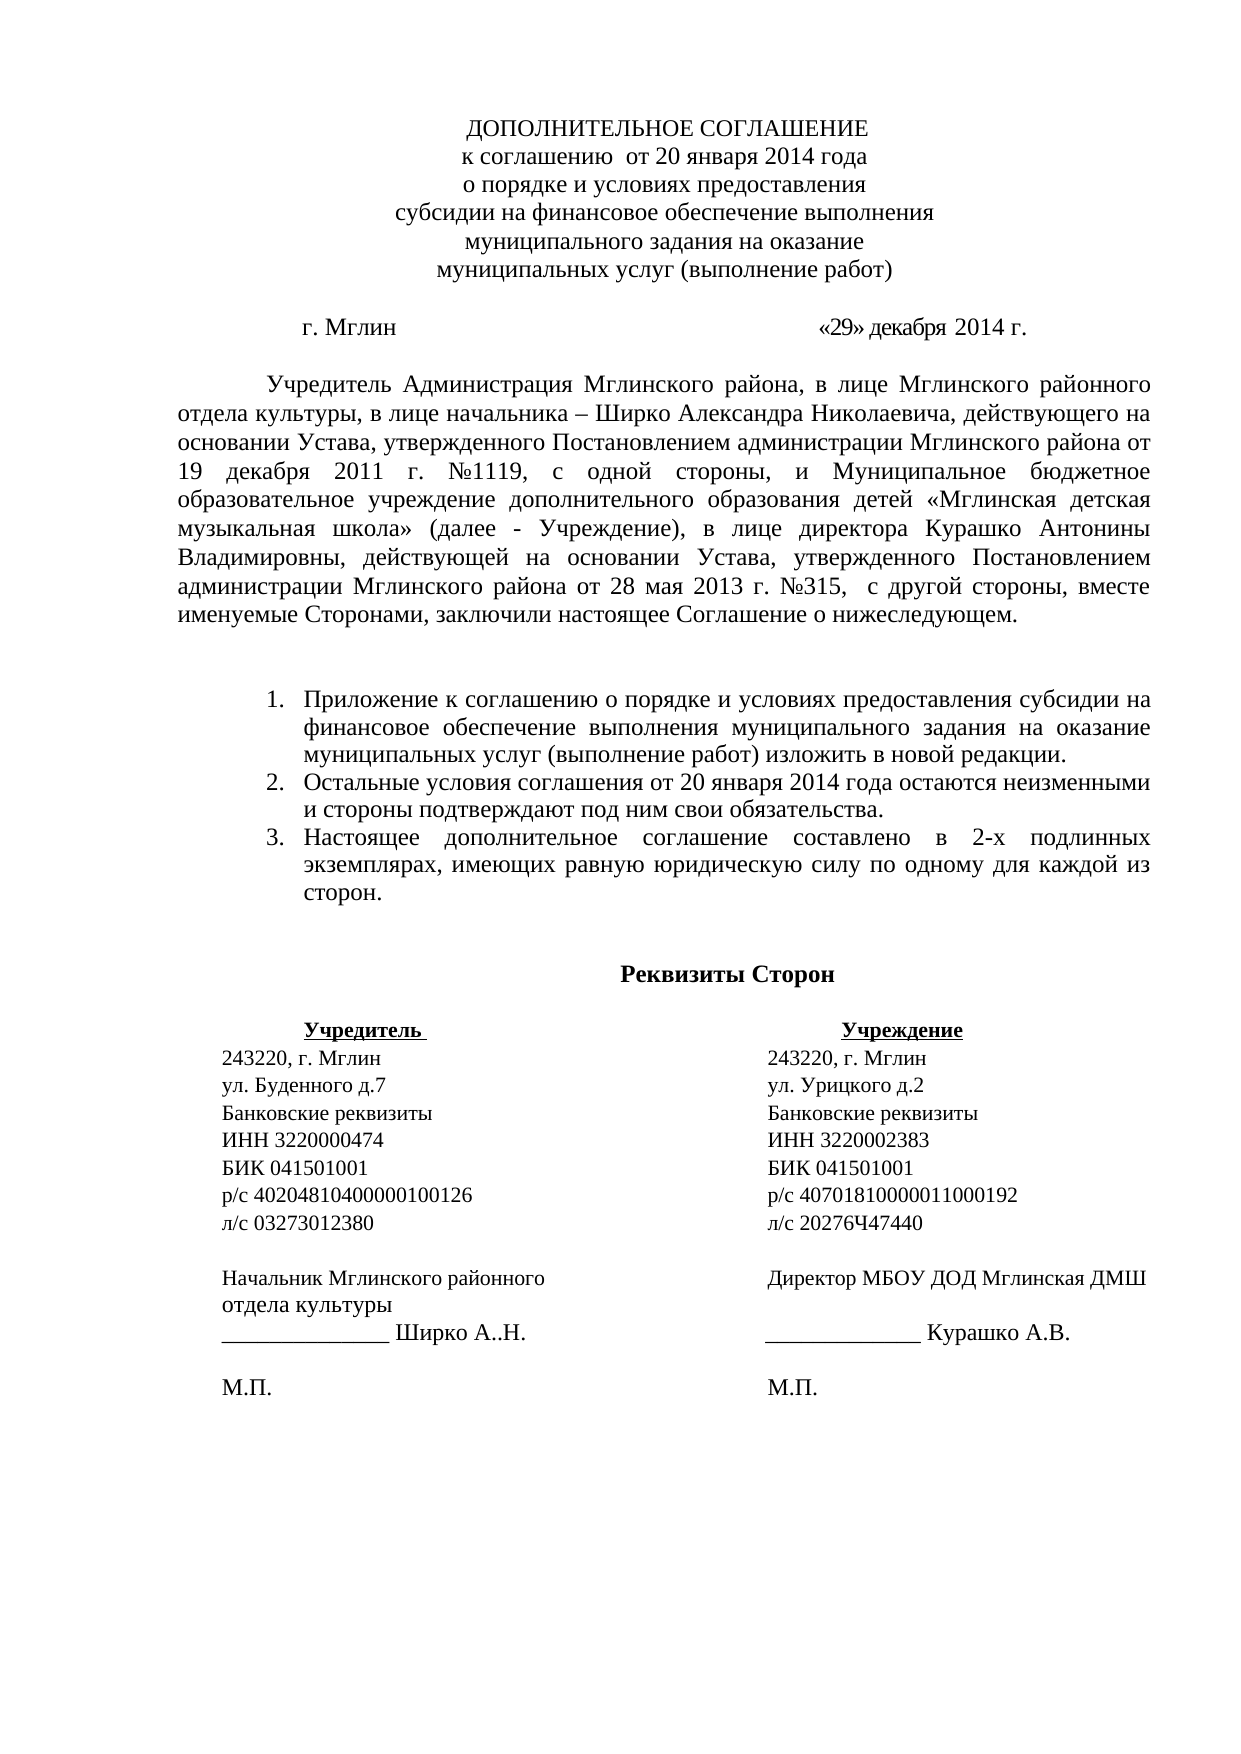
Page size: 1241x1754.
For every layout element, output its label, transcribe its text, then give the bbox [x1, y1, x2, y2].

text отдела культуры [222, 1291, 1152, 1318]
text субсидии на финансовое обеспечение выполнения [177, 198, 1152, 226]
text ДОПОЛНИТЕЛЬНОЕ СОГЛАШЕНИЕ [177, 114, 1152, 142]
list Настоящее дополнительное соглашение составлено в 2-х подлинных экземплярах, имеющих равную юридическую силу по одному для каждой из сторон. [266, 823, 1152, 906]
list Приложение к соглашению о порядке и условиях предоставления субсидии на финансовое обеспечение выполнения муниципального задания на оказание муниципальных услуг (выполнение работ) изложить в новой редакции. [266, 686, 1152, 768]
text . Мглин . Мглин [222, 1043, 1152, 1071]
text муниципальных услуг (выполнение работ) [177, 254, 1152, 283]
text Учредитель Администрация Мглинского района, в лице Мглинского районного отдела культуры, в лице начальника – Ширко Александра Николаевича, действующего на основании Устава, утвержденного Постановлением администрации Мглинского района от 19 декабря . №1119, с одной стороны, и Муниципальное бюджетное образовательное учреждение дополнительного образования детей «Мглинская детская музыкальная школа» (далее - Учреждение), в лице директора Курашко Антонины Владимировны, действующей на основании Устава, утвержденного Постановлением администрации Мглинского района от 28 мая . №315, с другой стороны, вместе именуемые Сторонами, заключили настоящее Соглашение о нижеследующем. [177, 369, 1152, 628]
text о порядке и условиях предоставления [177, 170, 1152, 198]
text муниципального задания на оказание [177, 226, 1152, 254]
text ИНН 3220000474 ИНН 3220002383 [222, 1126, 1152, 1153]
text ул. Буденного д.7 ул. Урицкого д.2 [222, 1071, 1152, 1098]
list Остальные условия соглашения от 20 января 2014 года остаются неизменными и стороны подтверждают под ним свои обязательства. [266, 768, 1152, 823]
text г. Мглин «29» декабря . [954, 312, 1152, 341]
text БИК 041501001 БИК 041501001 [222, 1153, 1152, 1181]
text Начальник Мглинского районного Директор МБОУ ДОД Мглинская ДМШ [222, 1263, 1152, 1291]
text Реквизиты Сторон [303, 961, 1152, 988]
text л/с 03273012380 л/с 20276Ч47440 [222, 1208, 1152, 1236]
text ______________ Ширко А..Н. _____________ Курашко А.В. [222, 1318, 1152, 1346]
text г. Мглин «29» декабря . [177, 312, 818, 341]
text Учредитель Учреждение [303, 1016, 1152, 1043]
text М.П. М.П. [222, 1373, 1152, 1401]
text к соглашению от 20 января 2014 года [177, 142, 1152, 170]
text р/с 40204810400000100126 р/с 40701810000011000192 [222, 1181, 1152, 1208]
text Банковские реквизиты Банковские реквизиты [222, 1098, 1152, 1126]
